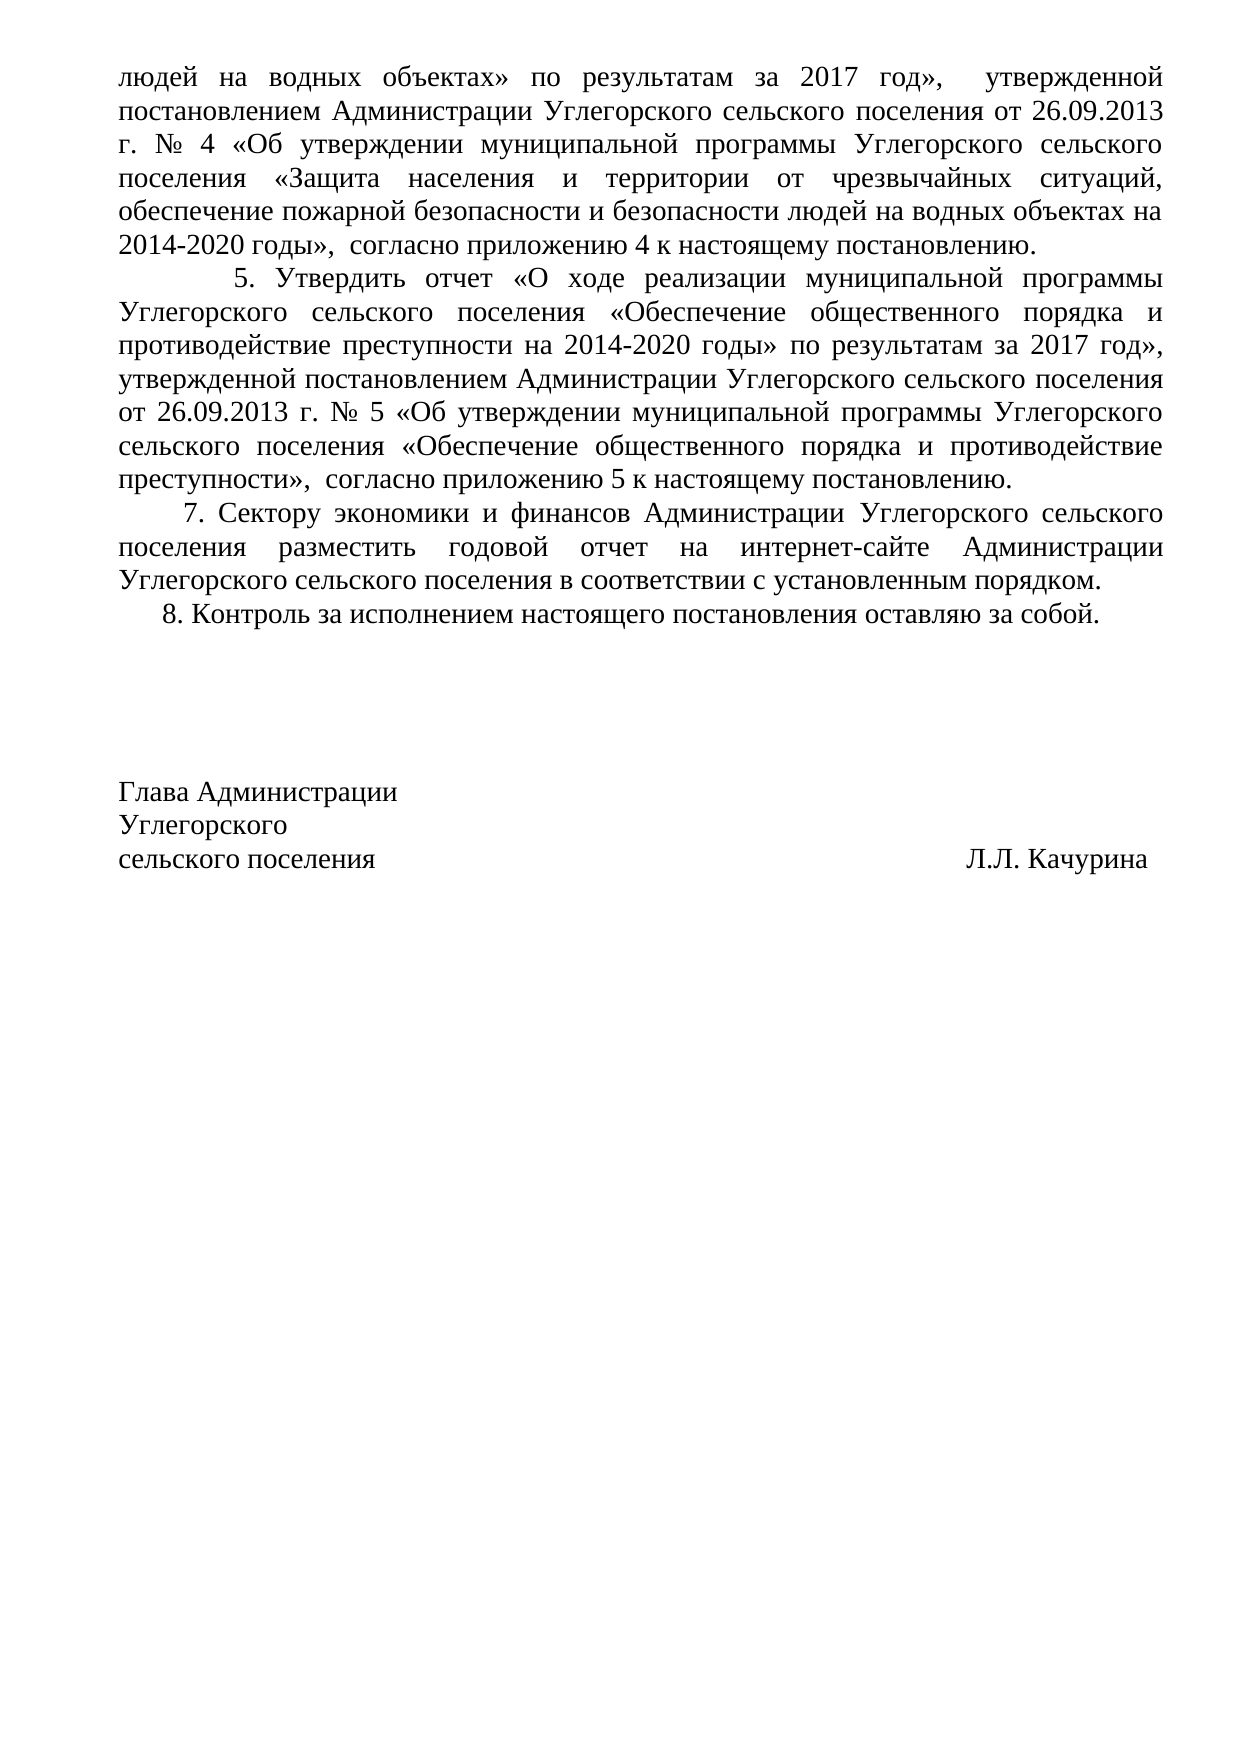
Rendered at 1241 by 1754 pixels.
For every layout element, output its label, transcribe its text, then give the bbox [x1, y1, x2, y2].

text сельского поселения Л.Л. Качурина [118, 841, 1163, 874]
text Глава Администрации [118, 774, 1163, 807]
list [118, 59, 1163, 260]
list 5. Утвердить отчет «О ходе реализации муниципальной программы Углегорского сельского поселения «Обеспечение общественного порядка и противодействие преступности на 2014-2020 годы» по результатам за 2017 год», утвержденной постановлением Администрации Углегорского сельского поселения от 26.09.2013 г. № 5 «Об утверждении муниципальной программы Углегорского сельского поселения «Обеспечение общественного порядка и противодействие преступности», согласно приложению 5 к настоящему постановлению. [118, 260, 1163, 495]
text 7. Сектору экономики и финансов Администрации Углегорского сельского поселения разместить годовой отчет на интернет-сайте Администрации Углегорского сельского поселения в соответствии с установленным порядком. [118, 495, 1163, 596]
text Углегорского [118, 807, 1163, 841]
text 8. Контроль за исполнением настоящего постановления оставляю за собой. [118, 596, 1163, 629]
